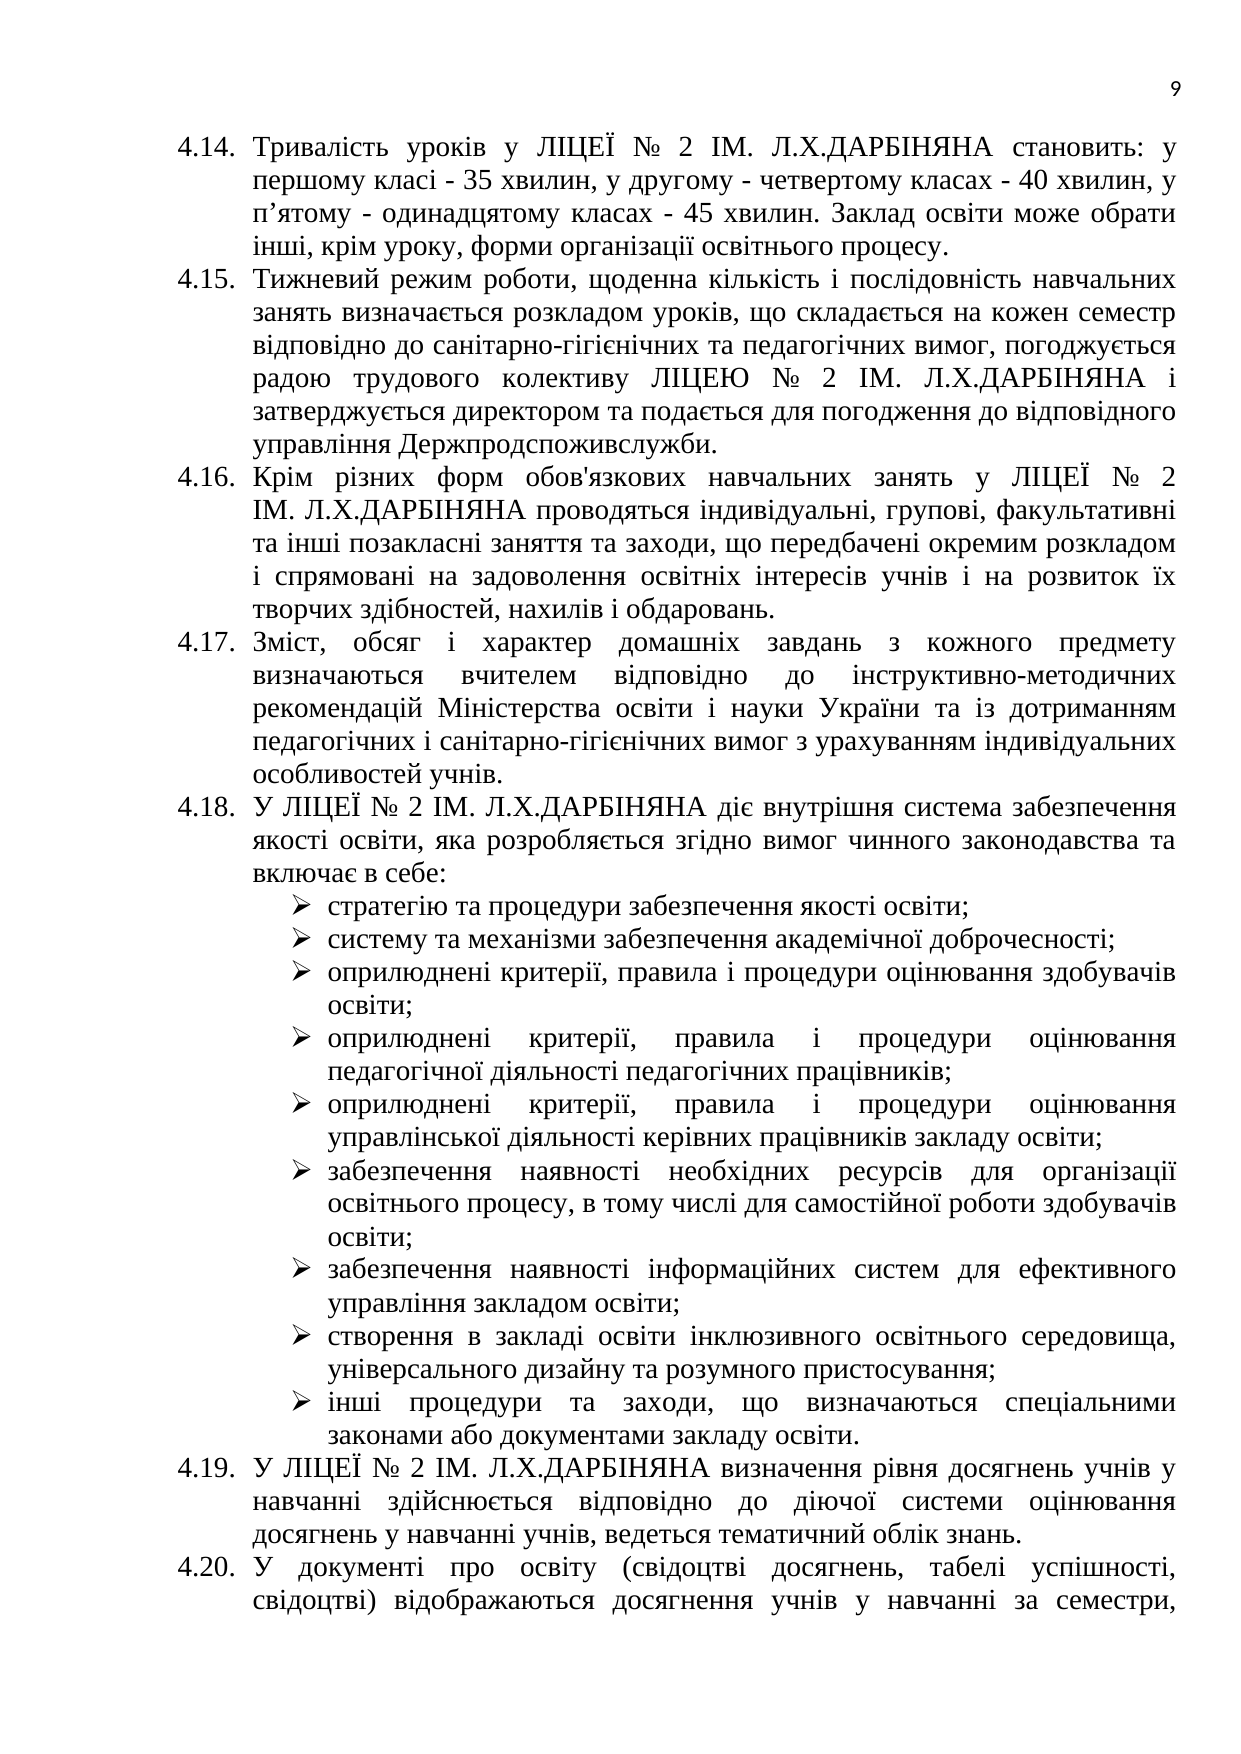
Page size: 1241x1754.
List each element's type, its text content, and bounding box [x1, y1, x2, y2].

list оприлюднені критерії, правила і процедури оцінювання управлінської діяльності керівних працівників закладу освіти; [290, 1087, 1177, 1153]
list забезпечення наявності необхідних ресурсів для організації освітнього процесу, в тому числі для самостійної роботи здобувачів освіти; [290, 1153, 1177, 1253]
list Зміст, обсяг і характер домашніх завдань з кожного предмету визначаються вчителем відповідно до інструктивно-методичних рекомендацій Міністерства освіти і науки України та із дотриманням педагогічних і санітарно-гігієнічних вимог з урахуванням індивідуальних особливостей учнів. [177, 625, 1177, 790]
list створення в закладі освіти інклюзивного освітнього середовища, універсального дизайну та розумного пристосування; [290, 1319, 1177, 1385]
list У ЛІЦЕЇ № 2 ІМ. Л.Х.ДАРБІНЯНА діє внутрішня система забезпечення якості освіти, яка розробляється згідно вимог чинного законодавства та включає в себе: [177, 790, 1177, 889]
list оприлюднені критерії, правила і процедури оцінювання педагогічної діяльності педагогічних працівників; [290, 1021, 1177, 1087]
list забезпечення наявності інформаційних систем для ефективного управління закладом освіти; [290, 1253, 1177, 1319]
list оприлюднені критерії, правила і процедури оцінювання здобувачів освіти; [290, 955, 1177, 1021]
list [177, 1550, 1177, 1616]
list Тривалість уроків у ЛІЦЕЇ № 2 ІМ. Л.Х.ДАРБІНЯНА становить: у першому класі - 35 хвилин, у другому - четвертому класах - 40 хвилин, у п’ятому - одинадцятому класах - 45 хвилин. Заклад освіти може обрати інші, крім уроку, форми організації освітнього процесу. [177, 130, 1177, 262]
list У ЛІЦЕЇ № 2 ІМ. Л.Х.ДАРБІНЯНА визначення рівня досягнень учнів у навчанні здійснюється відповідно до діючої системи оцінювання досягнень у навчанні учнів, ведеться тематичний облік знань. [177, 1451, 1177, 1550]
list інші процедури та заходи, що визначаються спеціальними законами або документами закладу освіти. [290, 1385, 1177, 1451]
list стратегію та процедури забезпечення якості освіти; [290, 889, 1177, 922]
list систему та механізми забезпечення академічної доброчесності; [290, 922, 1177, 955]
list Крім різних форм обов'язкових навчальних занять у ЛІЦЕЇ № 2 ІМ. Л.Х.ДАРБІНЯНА проводяться індивідуальні, групові, факультативні та інші позакласні заняття та заходи, що передбачені окремим розкладом і спрямовані на задоволення освітніх інтересів учнів і на розвиток їх творчих здібностей, нахилів і обдаровань. [177, 460, 1177, 625]
list Тижневий режим роботи, щоденна кількість і послідовність навчальних занять визначається розкладом уроків, що складається на кожен семестр відповідно до санітарно-гігієнічних та педагогічних вимог, погоджується радою трудового колективу ЛІЦЕЮ № 2 ІМ. Л.Х.ДАРБІНЯНА і затверджується директором та подається для погодження до відповідного управління Держпродспоживслужби. [177, 262, 1177, 460]
